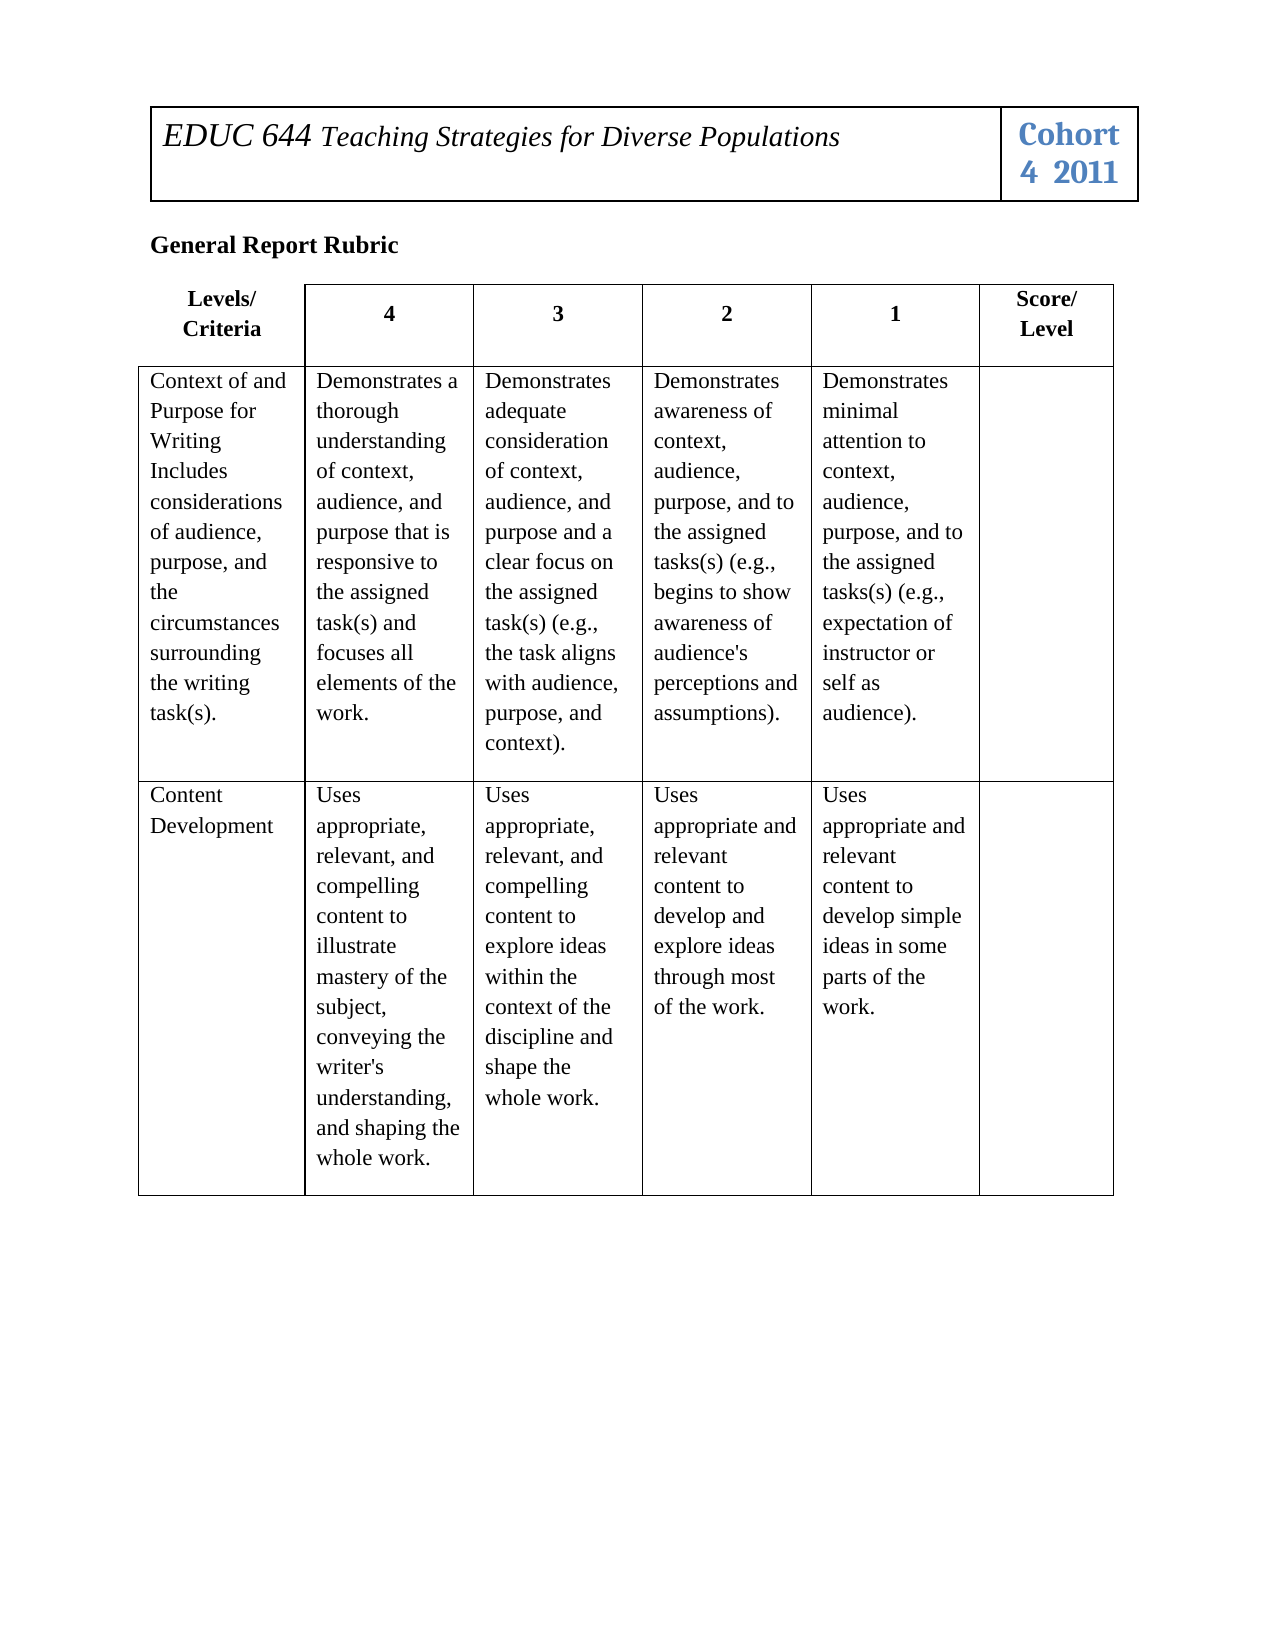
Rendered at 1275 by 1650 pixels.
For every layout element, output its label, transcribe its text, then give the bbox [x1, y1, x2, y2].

text General Report Rubric [150, 230, 1125, 258]
table_cell Uses appropriate, relevant, and compelling content to explore ideas within the context of the discipline and shape the whole work. [474, 782, 642, 1195]
table_cell [980, 367, 1113, 781]
table_cell Demonstrates minimal attention to context, audience, purpose, and to the assigned tasks(s) (e.g., expectation of instructor or self as audience). [812, 367, 979, 781]
table_cell Uses appropriate and relevant content to develop simple ideas in some parts of the work. [812, 782, 979, 1195]
table_cell Demonstrates awareness of context, audience, purpose, and to the assigned tasks(s) (e.g., begins to show awareness of audience's perceptions and assumptions). [643, 367, 811, 781]
table_header 1 [812, 285, 979, 366]
table_header Levels/Criteria [139, 284, 304, 366]
table_cell Uses appropriate, relevant, and compelling content to illustrate mastery of the subject, conveying the writer's understanding, and shaping the whole work. [306, 782, 473, 1195]
table_cell [980, 782, 1113, 1195]
table_cell Content Development [139, 782, 304, 1195]
table_cell Uses appropriate and relevant content to develop and explore ideas through most of the work. [643, 782, 811, 1195]
table_cell Context of and Purpose for Writing Includes considerations of audience, purpose, and the circumstances surrounding the writing task(s). [139, 367, 304, 781]
table_header 3 [474, 285, 642, 366]
table_cell Demonstrates a thorough understanding of context, audience, and purpose that is responsive to the assigned task(s) and focuses all elements of the work. [306, 367, 473, 781]
table_cell Demonstrates adequate consideration of context, audience, and purpose and a clear focus on the assigned task(s) (e.g., the task aligns with audience, purpose, and context). [474, 367, 642, 781]
table_header 2 [643, 285, 811, 366]
table_header Score/Level [980, 285, 1113, 366]
table_header 4 [306, 285, 473, 366]
